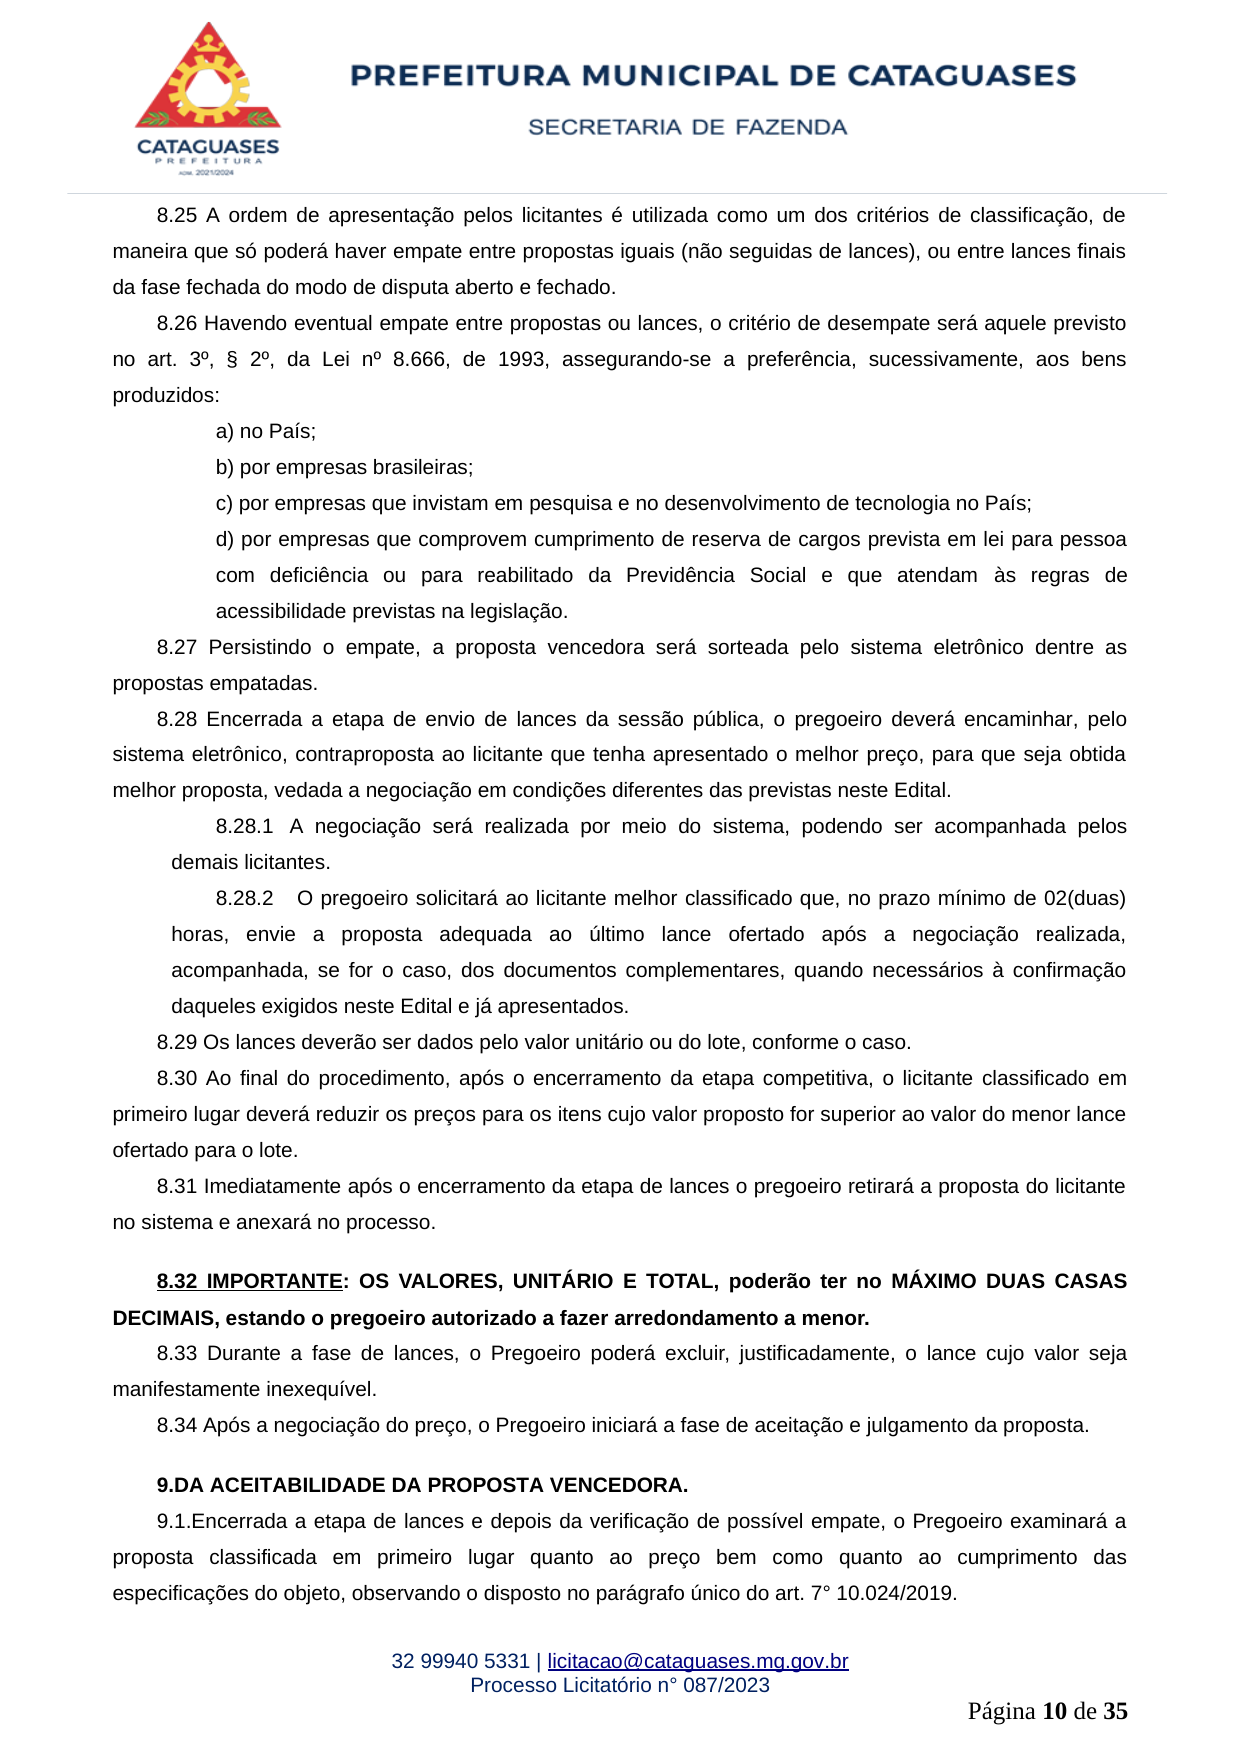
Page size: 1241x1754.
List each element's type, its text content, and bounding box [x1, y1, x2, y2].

list O pregoeiro solicitará ao licitante melhor classificado que, no prazo mínimo de 02(duas) horas, envie a proposta adequada ao último lance ofertado após a negociação realizada, acompanhada, se for o caso, dos documentos complementares, quando necessários à confirmação daqueles exigidos neste Edital e já apresentados. [171, 886, 1128, 1018]
text c) por empresas que invistam em pesquisa e no desenvolvimento de tecnologia no País; [216, 491, 1128, 515]
text 8.30 Ao final do procedimento, após o encerramento da etapa competitiva, o licitante classificado em primeiro lugar deverá reduzir os preços para os itens cujo valor proposto for superior ao valor do menor lance ofertado para o lote. [112, 1066, 1128, 1162]
text d) por empresas que comprovem cumprimento de reserva de cargos prevista em lei para pessoa com deficiência ou para reabilitado da Previdência Social e que atendam às regras de acessibilidade previstas na legislação. [216, 527, 1128, 622]
text 8.28 Encerrada a etapa de envio de lances da sessão pública, o pregoeiro deverá encaminhar, pelo sistema eletrônico, contraproposta ao licitante que tenha apresentado o melhor preço, para que seja obtida melhor proposta, vedada a negociação em condições diferentes das previstas neste Edital. [112, 706, 1128, 802]
text 8.33 Durante a fase de lances, o Pregoeiro poderá excluir, justificadamente, o lance cujo valor seja manifestamente inexequível. [112, 1341, 1128, 1401]
text a) no País; [216, 419, 1128, 443]
text 8.25 A ordem de apresentação pelos licitantes é utilizada como um dos critérios de classificação, de maneira que só poderá haver empate entre propostas iguais (não seguidas de lances), ou entre lances finais da fase fechada do modo de disputa aberto e fechado. [112, 203, 1128, 299]
text 8.29 Os lances deverão ser dados pelo valor unitário ou do lote, conforme o caso. [112, 1030, 1128, 1054]
list A negociação será realizada por meio do sistema, podendo ser acompanhada pelos demais licitantes. [171, 814, 1128, 874]
text 9.DA ACEITABILIDADE DA PROPOSTA VENCEDORA. [112, 1473, 1128, 1497]
text 8.26 Havendo eventual empate entre propostas ou lances, o critério de desempate será aquele previsto no art. 3º, § 2º, da Lei nº 8.666, de 1993, assegurando-se a preferência, sucessivamente, aos bens produzidos: [112, 311, 1128, 407]
picture [67, 21, 1168, 193]
text 9.1.Encerrada a etapa de lances e depois da verificação de possível empate, o Pregoeiro examinará a proposta classificada em primeiro lugar quanto ao preço bem como quanto ao cumprimento das especificações do objeto, observando o disposto no parágrafo único do art. 7° 10.024/2019. [112, 1509, 1128, 1605]
text 8.27 Persistindo o empate, a proposta vencedora será sorteada pelo sistema eletrônico dentre as propostas empatadas. [112, 634, 1128, 694]
text 8.31 Imediatamente após o encerramento da etapa de lances o pregoeiro retirará a proposta do licitante no sistema e anexará no processo. [112, 1173, 1128, 1233]
text 8.32 IMPORTANTE: OS VALORES, UNITÁRIO E TOTAL, poderão ter no MÁXIMO DUAS CASAS DECIMAIS, estando o pregoeiro autorizado a fazer arredondamento a menor. [112, 1269, 1128, 1329]
text 8.34 Após a negociação do preço, o Pregoeiro iniciará a fase de aceitação e julgamento da proposta. [112, 1413, 1128, 1437]
text b) por empresas brasileiras; [216, 455, 1128, 479]
